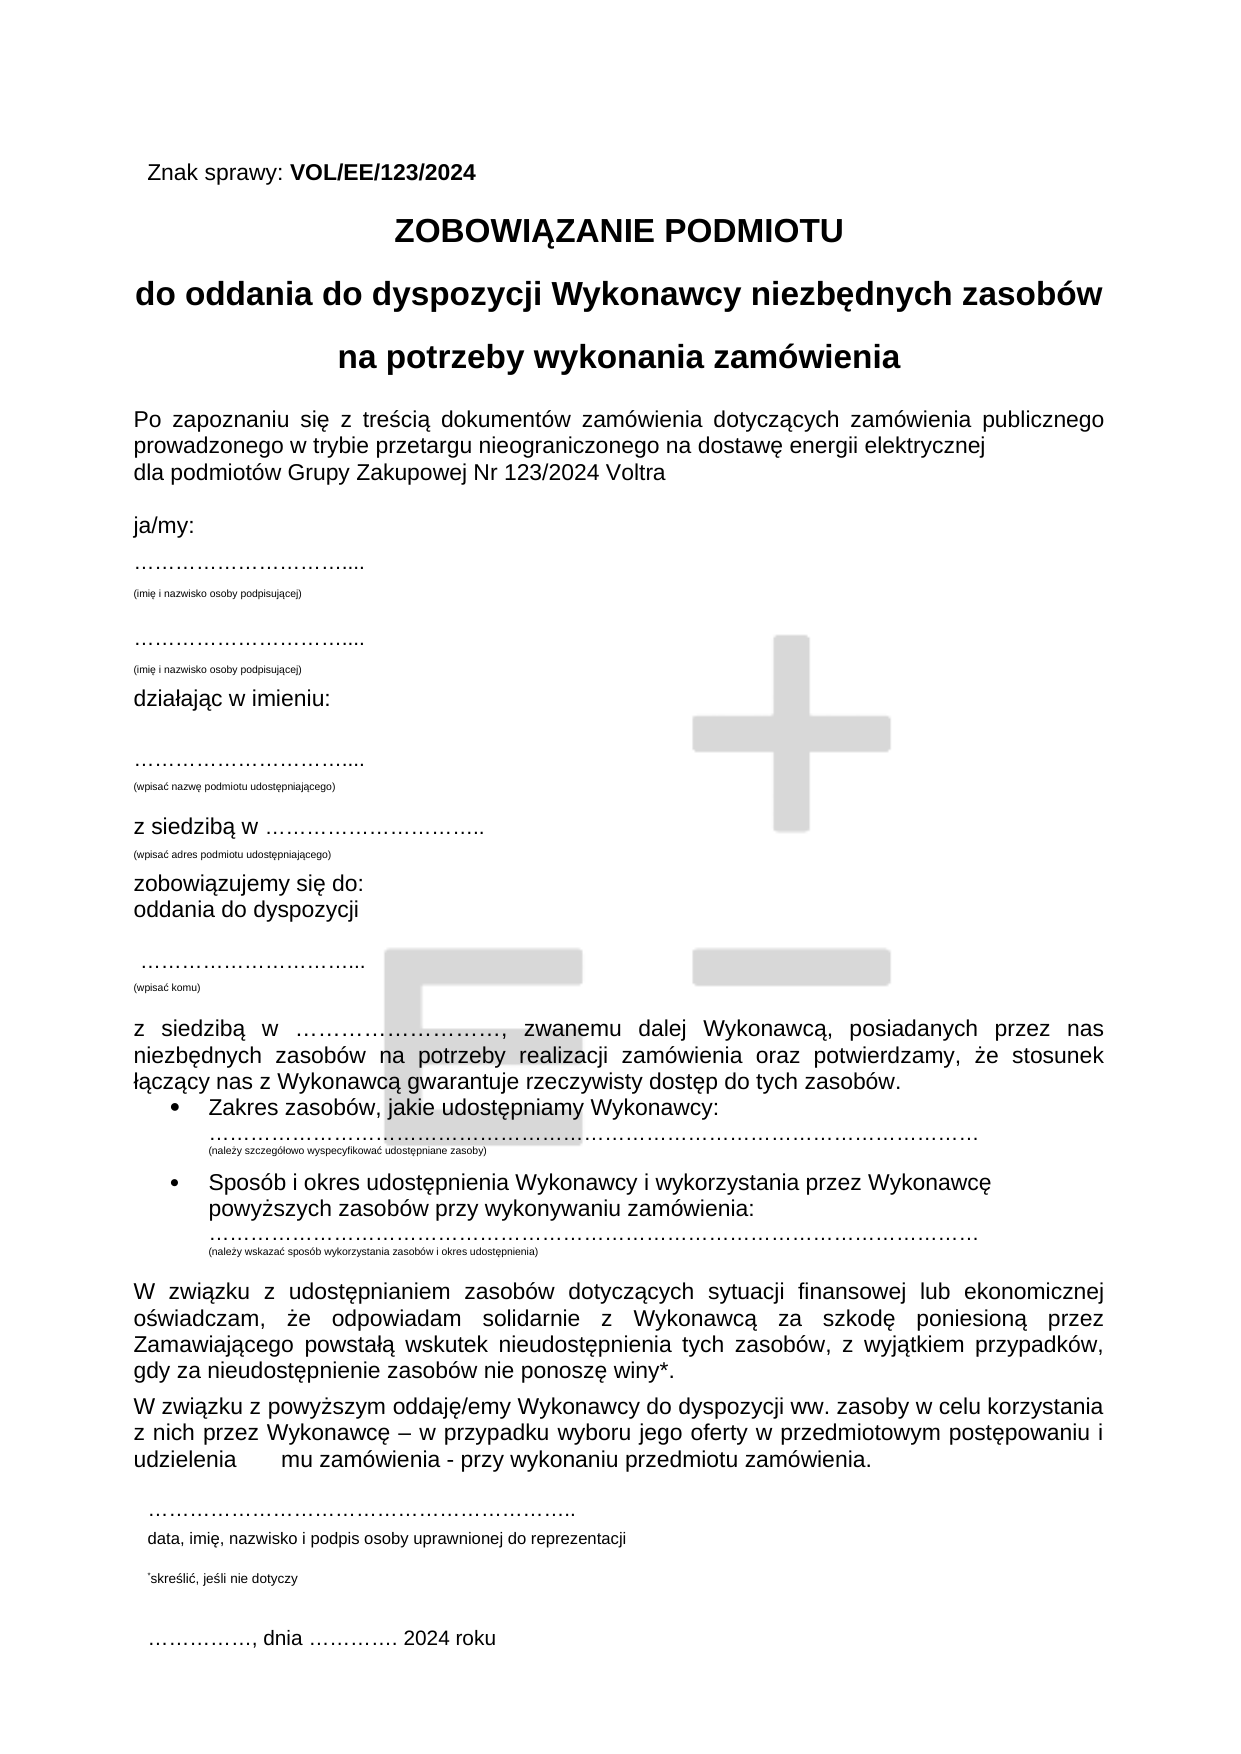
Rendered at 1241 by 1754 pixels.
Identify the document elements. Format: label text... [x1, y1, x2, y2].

text ………………………….... [133, 747, 1105, 771]
text zobowiązujemy się do: [133, 870, 1105, 896]
text ………………………….... [133, 626, 1105, 650]
text Znak sprawy: VOL/EE/123/2024 [147, 159, 1105, 186]
text oddania do dyspozycji [133, 896, 1105, 923]
subtitle do oddania do dyspozycji Wykonawcy niezbędnych zasobów [133, 274, 1105, 312]
text działając w imieniu: [133, 685, 1105, 711]
text Po zapoznaniu się z treścią dokumentów zamówienia dotyczących zamówienia publicznego prowadzonego w trybie przetargu nieograniczonego na dostawę energii elektrycznej [133, 406, 1105, 459]
text z siedzibą w ………………………, zwanemu dalej Wykonawcą, posiadanych przez nas niezbędnych zasobów na potrzeby realizacji zamówienia oraz potwierdzamy, że stosunek łączący nas z Wykonawcą gwarantuje rzeczywisty dostęp do tych zasobów. [133, 1015, 1105, 1094]
text data, imię, nazwisko i podpis osoby uprawnionej do reprezentacji [147, 1529, 1105, 1548]
list Sposób i okres udostępnienia Wykonawcy i wykorzystania przez Wykonawcę powyższych zasobów przy wykonywaniu zamówienia: ………………………………………………………………………………………………… [171, 1168, 1105, 1245]
text z siedzibą w ………………………….. [133, 813, 1105, 839]
text (należy szczegółowo wyspecyfikować udostępniane zasoby) [208, 1144, 1105, 1157]
text ………………………………………………………………………………………………… [208, 1121, 1105, 1144]
list Zakres zasobów, jakie udostępniamy Wykonawcy: [171, 1094, 1105, 1121]
text …………………………... [133, 949, 1105, 973]
text …………………………………………………….. [147, 1497, 1105, 1521]
text *skreślić, jeśli nie dotyczy [147, 1571, 1105, 1587]
text W związku z powyższym oddaję/emy Wykonawcy do dyspozycji ww. zasoby w celu korzystania z nich przez Wykonawcę – w przypadku wyboru jego oferty w przedmiotowym postępowaniu i udzielenia mu zamówienia - przy wykonaniu przedmiotu zamówienia. [133, 1393, 1105, 1472]
text ………………………….... [133, 550, 1105, 574]
text dla podmiotów Grupy Zakupowej Nr 123/2024 Voltra [133, 459, 1105, 485]
text W związku z udostępnianiem zasobów dotyczących sytuacji finansowej lub ekonomicznej oświadczam, że odpowiadam solidarnie z Wykonawcą za szkodę poniesioną przez Zamawiającego powstałą wskutek nieudostępnienia tych zasobów, z wyjątkiem przypadków, gdy za nieudostępnienie zasobów nie ponoszę winy*. [133, 1278, 1105, 1384]
text ja/my: [133, 512, 1105, 538]
subtitle ZOBOWIĄZANIE PODMIOTU [133, 211, 1105, 249]
subtitle na potrzeby wykonania zamówienia [133, 337, 1105, 376]
text ……………, dnia …………. 2024 roku [147, 1626, 1105, 1649]
